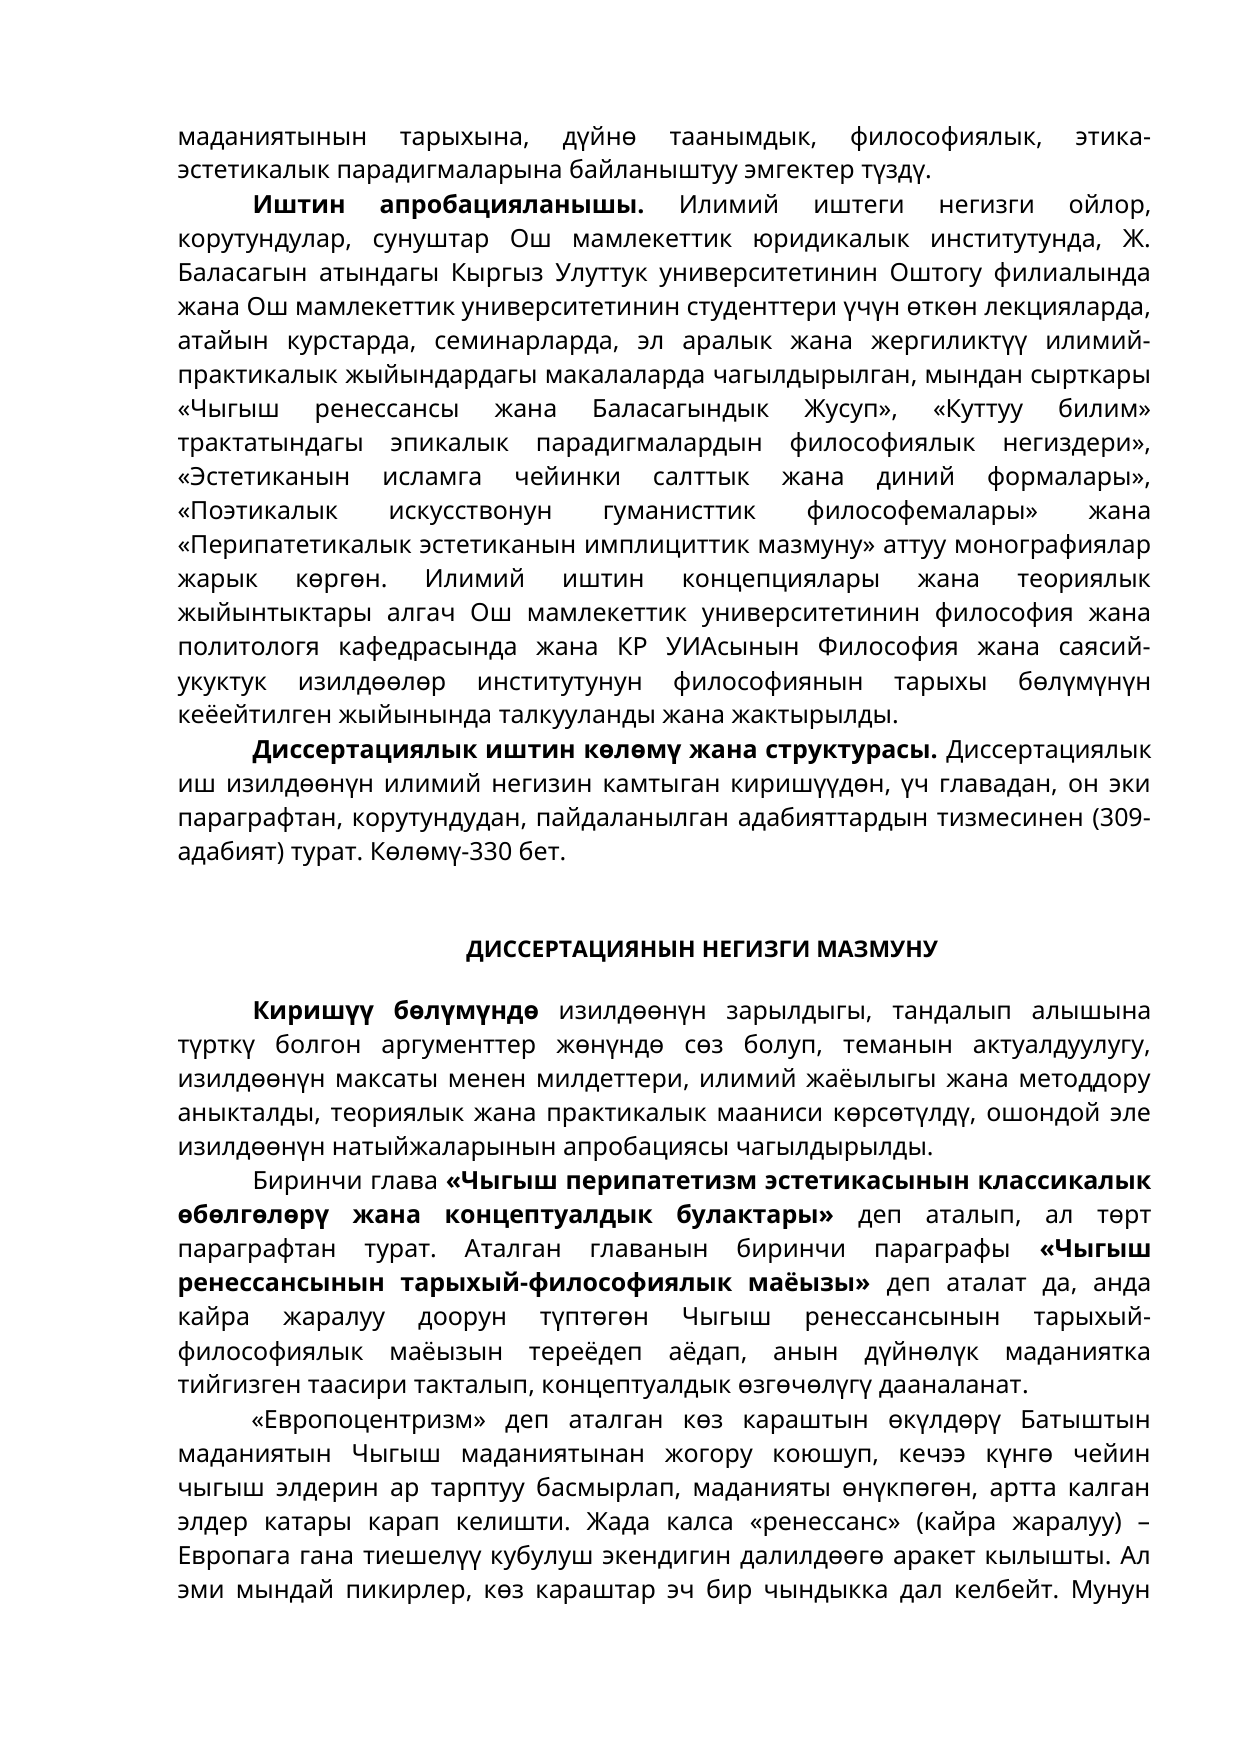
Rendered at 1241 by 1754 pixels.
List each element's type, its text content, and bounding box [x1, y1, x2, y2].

text Биринчи глава «Чыгыш перипатетизм эстетикасынын классикалык ѳбѳлгѳлѳрү жана концептуалдык булактары» деп аталып, ал тѳрт параграфтан турат. Аталган главанын биринчи параграфы «Чыгыш ренессансынын тарыхый-философиялык маёызы» деп аталат да, анда кайра жаралуу доорун түптѳгѳн Чыгыш ренессансынын тарыхый-философиялык маёызын тереёдеп аёдап, анын дүйнѳлүк маданиятка тийгизген таасири такталып, концептуалдык ѳзгѳчѳлүгү дааналанат. [177, 1163, 1152, 1401]
text Диссертациялык иштин кѳлѳмү жана структурасы. Диссертациялык иш изилдѳѳнүн илимий негизин камтыган киришүүдѳн, үч главадан, он эки параграфтан, корутундудан, пайдаланылган адабияттардын тизмесинен (309-адабият) турат. Кѳлѳмү-330 бет. [177, 731, 1152, 867]
text ДИССЕРТАЦИЯНЫН НЕГИЗГИ МАЗМУНУ [177, 933, 1152, 964]
text Киришүү бѳлүмүндѳ изилдѳѳнүн зарылдыгы, тандалып алышына түрткү болгон аргументтер жѳнүндѳ сѳз болуп, теманын актуалдуулугу, изилдѳѳнүн максаты менен милдеттери, илимий жаёылыгы жана методдору аныкталды, теориялык жана практикалык мааниси кѳрсѳтүлдү, ошондой эле изилдѳѳнүн натыйжаларынын апробациясы чагылдырылды. [177, 992, 1152, 1163]
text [177, 1401, 1152, 1606]
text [177, 118, 1152, 186]
text Иштин апробацияланышы. Илимий иштеги негизги ойлор, корутундулар, сунуштар Ош мамлекеттик юридикалык институтунда, Ж. Баласагын атындагы Кыргыз Улуттук университетинин Оштогу филиалында жана Ош мамлекеттик университетинин студенттери үчүн ѳткѳн лекцияларда, атайын курстарда, семинарларда, эл аралык жана жергиликтүү илимий-практикалык жыйындардагы макалаларда чагылдырылган, мындан сырткары «Чыгыш ренессансы жана Баласагындык Жусуп», «Куттуу билим» трактатындагы эпикалык парадигмалардын философиялык негиздери», «Эстетиканын исламга чейинки салттык жана диний формалары», «Поэтикалык искусствонун гуманисттик философемалары» жана «Перипатетикалык эстетиканын имплициттик мазмуну» аттуу монографиялар жарык кѳргѳн. Илимий иштин концепциялары жана теориялык жыйынтыктары алгач Ош мамлекеттик университетинин философия жана политологя кафедрасында жана КР УИАсынын Философия жана саясий-укуктук изилдѳѳлѳр институтунун философиянын тарыхы бѳлүмүнүн кеёейтилген жыйынында талкууланды жана жактырылды. [177, 186, 1152, 731]
